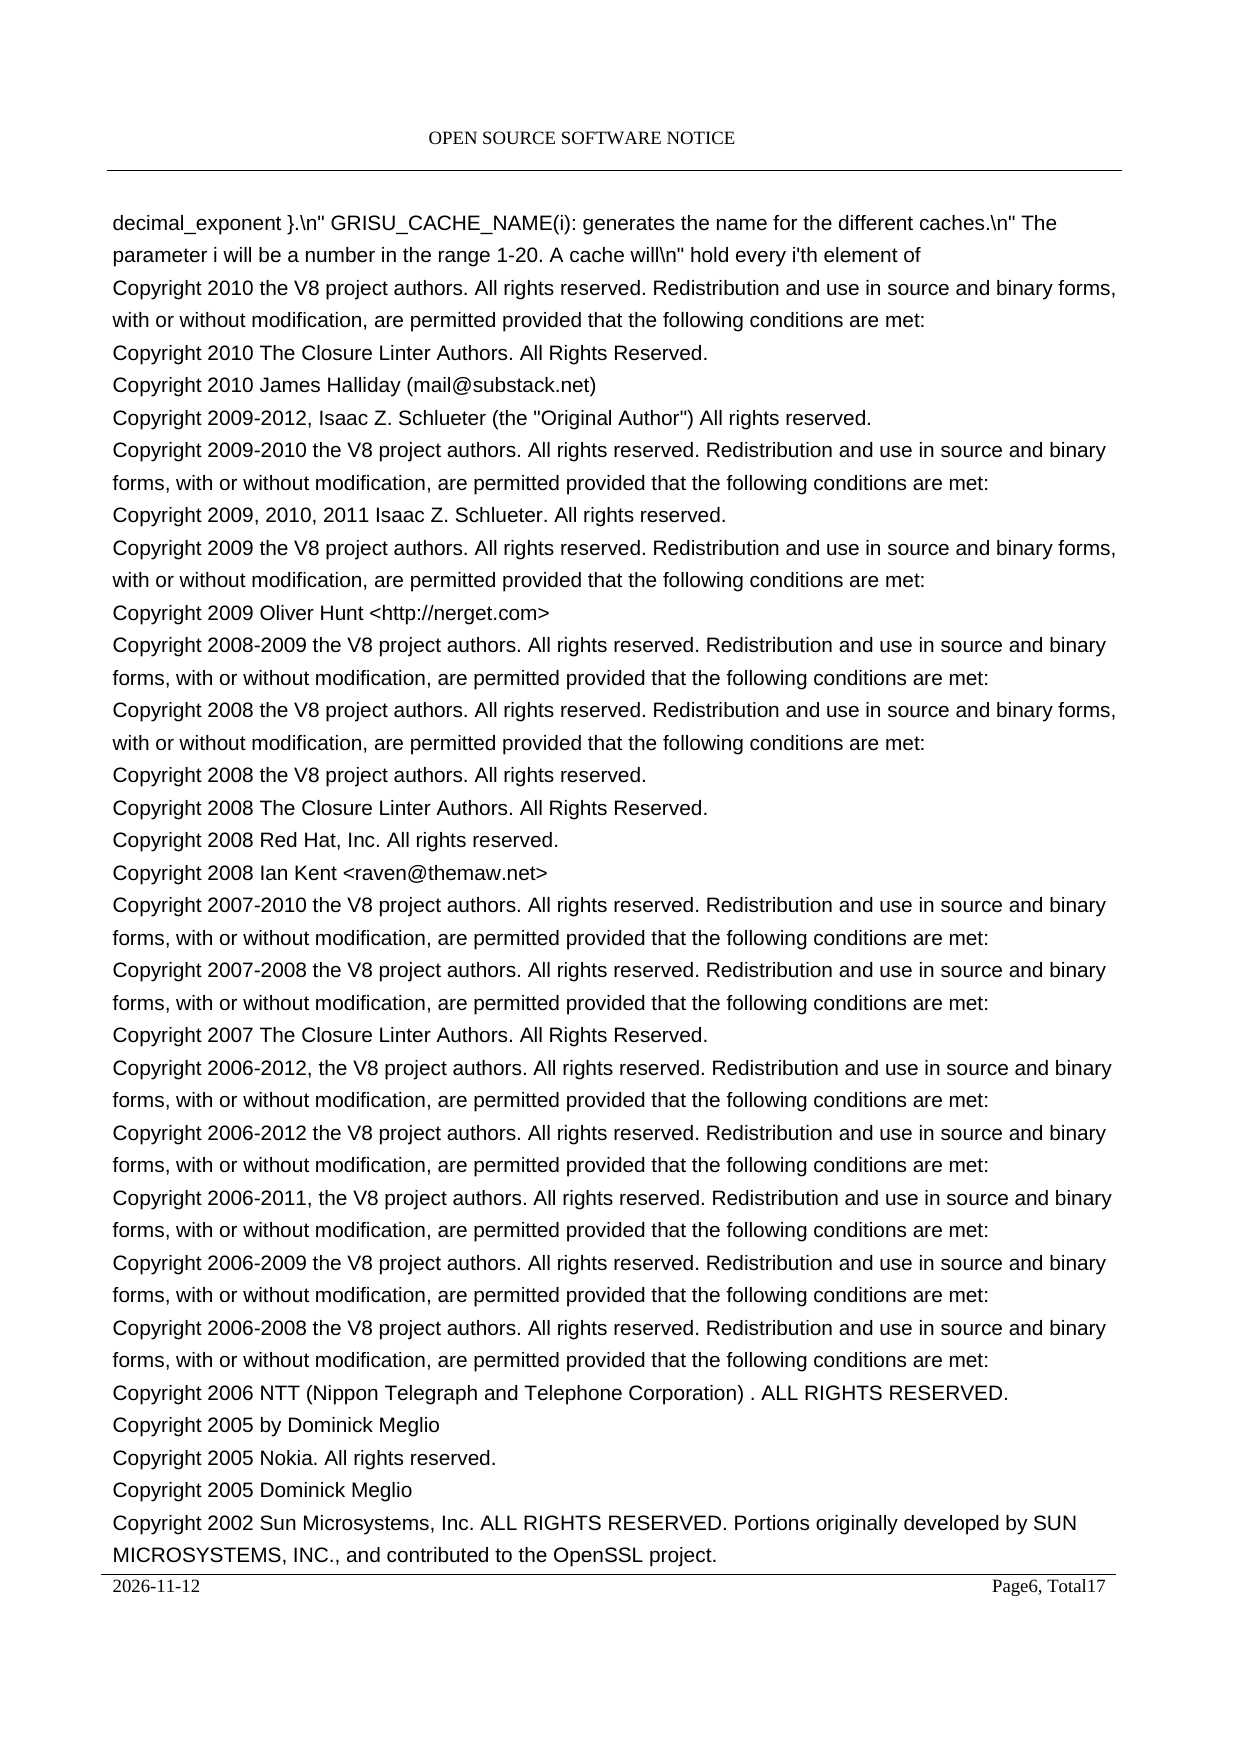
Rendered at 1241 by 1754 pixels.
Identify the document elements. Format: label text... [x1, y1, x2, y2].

text Copyright 2006-2009 the V8 project authors. All rights reserved. Redistribution and use in source and binary forms, with or without modification, are permitted provided that the following conditions are met: [112, 1246, 1128, 1311]
text Copyright 2007-2010 the V8 project authors. All rights reserved. Redistribution and use in source and binary forms, with or without modification, are permitted provided that the following conditions are met: [112, 889, 1128, 954]
text Copyright 2009 Oliver Hunt <http://nerget.com> [112, 596, 1128, 629]
text Copyright 2008-2009 the V8 project authors. All rights reserved. Redistribution and use in source and binary forms, with or without modification, are permitted provided that the following conditions are met: [112, 629, 1128, 694]
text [112, 206, 1128, 271]
text Copyright 2010 the V8 project authors. All rights reserved. Redistribution and use in source and binary forms, with or without modification, are permitted provided that the following conditions are met: [112, 271, 1128, 336]
text Copyright 2010 James Halliday (mail@substack.net) [112, 369, 1128, 401]
text Copyright 2009, 2010, 2011 Isaac Z. Schlueter. All rights reserved. [112, 499, 1128, 531]
text Copyright 2002 Sun Microsystems, Inc. ALL RIGHTS RESERVED. Portions originally developed by SUN MICROSYSTEMS, INC., and contributed to the OpenSSL project. [112, 1506, 1128, 1571]
text Copyright 2006-2012, the V8 project authors. All rights reserved. Redistribution and use in source and binary forms, with or without modification, are permitted provided that the following conditions are met: [112, 1051, 1128, 1116]
text Copyright 2005 Nokia. All rights reserved. [112, 1441, 1128, 1474]
text Copyright 2008 the V8 project authors. All rights reserved. Redistribution and use in source and binary forms, with or without modification, are permitted provided that the following conditions are met: [112, 694, 1128, 759]
text Copyright 2009 the V8 project authors. All rights reserved. Redistribution and use in source and binary forms, with or without modification, are permitted provided that the following conditions are met: [112, 531, 1128, 596]
text Copyright 2009-2012, Isaac Z. Schlueter (the "Original Author") All rights reserved. [112, 401, 1128, 434]
text Copyright 2008 Red Hat, Inc. All rights reserved. [112, 824, 1128, 856]
text Copyright 2008 The Closure Linter Authors. All Rights Reserved. [112, 791, 1128, 824]
text Copyright 2007-2008 the V8 project authors. All rights reserved. Redistribution and use in source and binary forms, with or without modification, are permitted provided that the following conditions are met: [112, 954, 1128, 1019]
text Copyright 2005 Dominick Meglio [112, 1474, 1128, 1506]
text Copyright 2006-2008 the V8 project authors. All rights reserved. Redistribution and use in source and binary forms, with or without modification, are permitted provided that the following conditions are met: [112, 1311, 1128, 1376]
text Copyright 2005 by Dominick Meglio [112, 1409, 1128, 1441]
text Copyright 2010 The Closure Linter Authors. All Rights Reserved. [112, 336, 1128, 369]
text Copyright 2006-2012 the V8 project authors. All rights reserved. Redistribution and use in source and binary forms, with or without modification, are permitted provided that the following conditions are met: [112, 1116, 1128, 1181]
text Copyright 2006 NTT (Nippon Telegraph and Telephone Corporation) . ALL RIGHTS RESERVED. [112, 1376, 1128, 1409]
text Copyright 2008 Ian Kent <raven@themaw.net> [112, 856, 1128, 889]
text Copyright 2008 the V8 project authors. All rights reserved. [112, 759, 1128, 791]
text Copyright 2006-2011, the V8 project authors. All rights reserved. Redistribution and use in source and binary forms, with or without modification, are permitted provided that the following conditions are met: [112, 1181, 1128, 1246]
text Copyright 2007 The Closure Linter Authors. All Rights Reserved. [112, 1019, 1128, 1051]
text Copyright 2009-2010 the V8 project authors. All rights reserved. Redistribution and use in source and binary forms, with or without modification, are permitted provided that the following conditions are met: [112, 434, 1128, 499]
